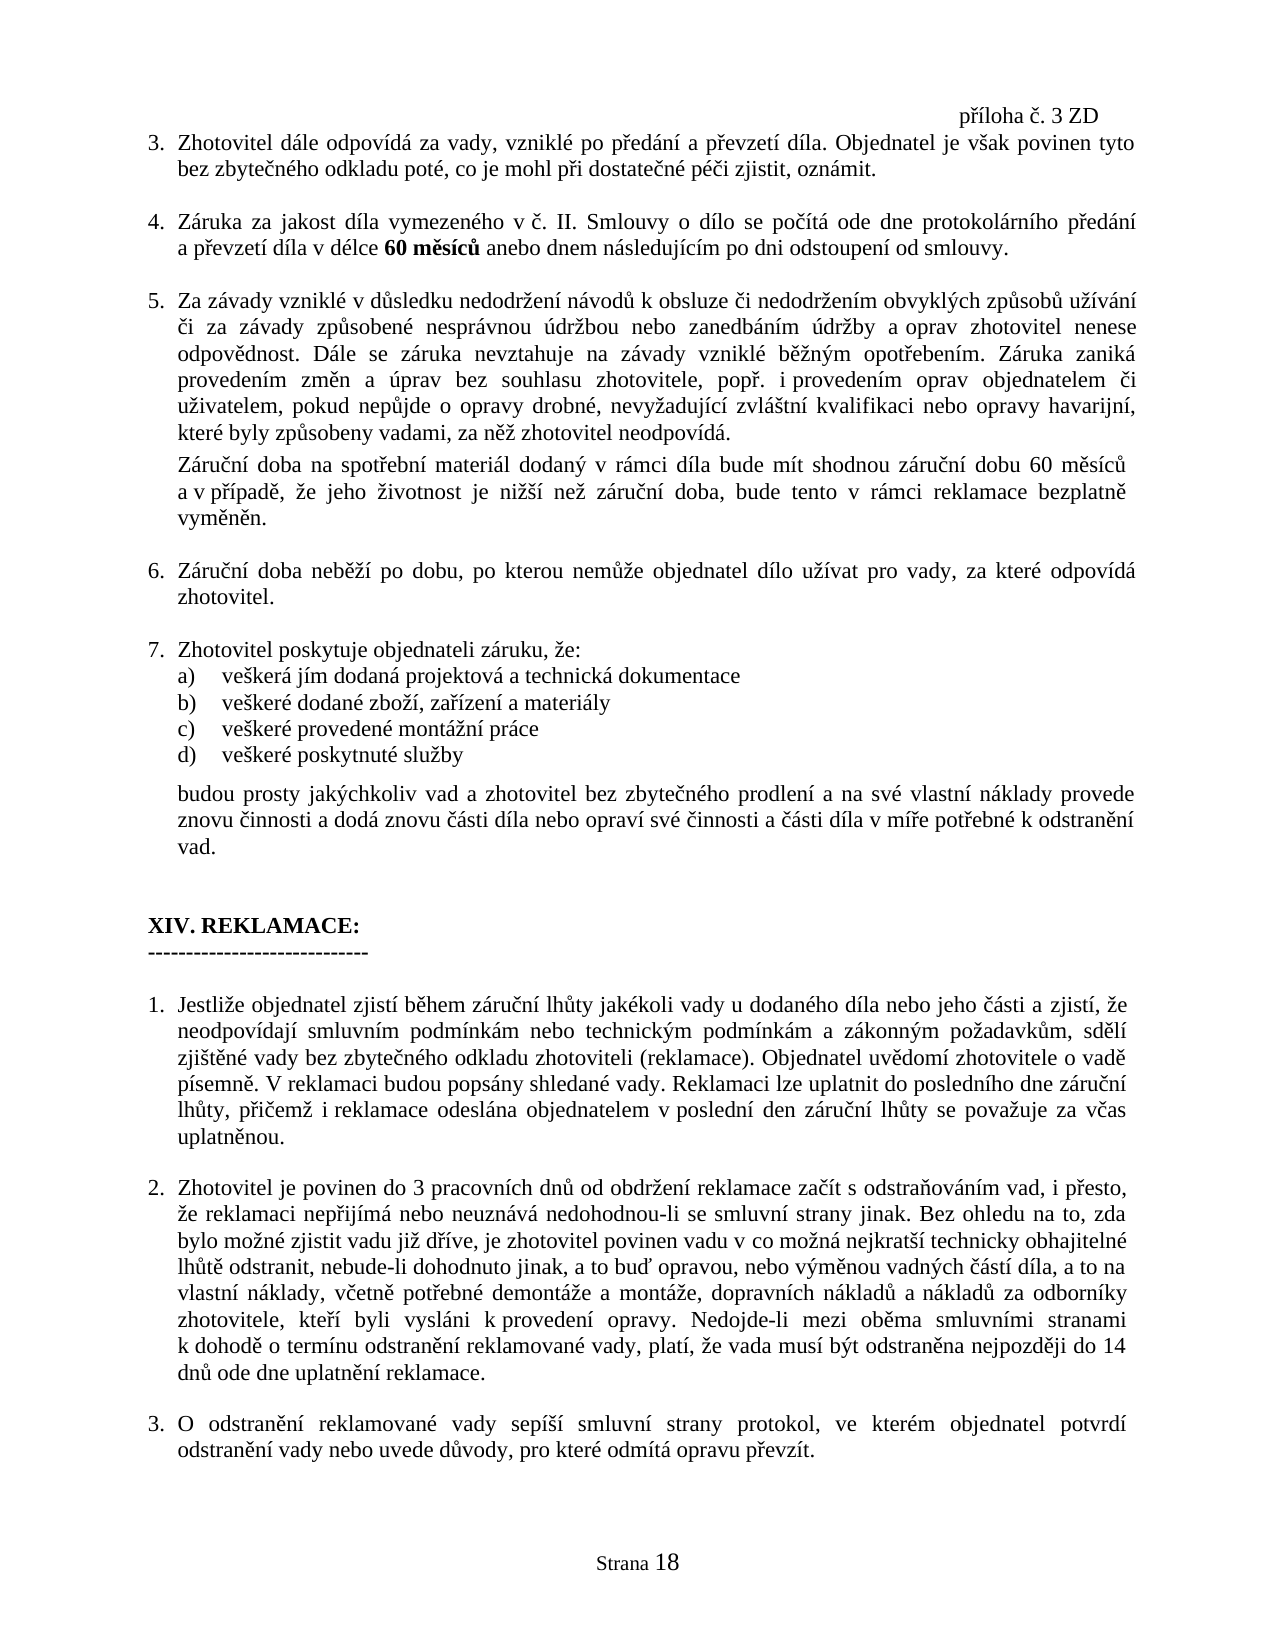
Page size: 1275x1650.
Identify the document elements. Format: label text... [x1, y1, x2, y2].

list veškerá jím dodaná projektová a technická dokumentace [177, 662, 1127, 688]
list Záruka za jakost díla vymezeného v č. II. Smlouvy o dílo se počítá ode dne protokolárního předání a převzetí díla v délce 60 měsíců anebo dnem následujícím po dni odstoupení od smlouvy. [148, 208, 1137, 261]
list veškeré dodané zboží, zařízení a materiály [177, 688, 1127, 715]
list Zhotovitel dále odpovídá za vady, vzniklé po předání a převzetí díla. Objednatel je však povinen tyto bez zbytečného odkladu poté, co je mohl při dostatečné péči zjistit, oznámit. [148, 129, 1137, 182]
list Zhotovitel poskytuje objednateli záruku, že: [148, 636, 1137, 662]
list Zhotovitel je povinen do 3 pracovních dnů od obdržení reklamace začít s odstraňováním vad, i přesto, že reklamaci nepřijímá nebo neuznává nedohodnou-li se smluvní strany jinak. Bez ohledu na to, zda bylo možné zjistit vadu již dříve, je zhotovitel povinen vadu v co možná nejkratší technicky obhajitelné lhůtě odstranit, nebude-li dohodnuto jinak, a to buď opravou, nebo výměnou vadných částí díla, a to na vlastní náklady, včetně potřebné demontáže a montáže, dopravních nákladů a nákladů za odborníky zhotovitele, kteří byli vysláni k provedení opravy. Nedojde-li mezi oběma smluvními stranami k dohodě o termínu odstranění reklamované vady, platí, že vada musí být odstraněna nejpozději do 14 dnů ode dne uplatnění reklamace. [148, 1174, 1127, 1385]
list O odstranění reklamované vady sepíší smluvní strany protokol, ve kterém objednatel potvrdí odstranění vady nebo uvede důvody, pro které odmítá opravu převzít. [148, 1410, 1127, 1463]
text XIV. REKLAMACE: [148, 912, 1127, 938]
list veškeré provedené montážní práce [177, 715, 1127, 741]
list veškeré poskytnuté služby [177, 741, 1127, 768]
list Za závady vzniklé v důsledku nedodržení návodů k obsluze či nedodržením obvyklých způsobů užívání či za závady způsobené nesprávnou údržbou nebo zanedbáním údržby a oprav zhotovitel nenese odpovědnost. Dále se záruka nevztahuje na závady vzniklé běžným opotřebením. Záruka zaniká provedením změn a úprav bez souhlasu zhotovitele, popř. i provedením oprav objednatelem či uživatelem, pokud nepůjde o opravy drobné, nevyžadující zvláštní kvalifikaci nebo opravy havarijní, které byly způsobeny vadami, za něž zhotovitel neodpovídá. [148, 287, 1137, 445]
text ----------------------------- [148, 938, 1127, 964]
list Záruční doba neběží po dobu, po kterou nemůže objednatel dílo užívat pro vady, za které odpovídá zhotovitel. [148, 557, 1137, 609]
text Záruční doba na spotřební materiál dodaný v rámci díla bude mít shodnou záruční dobu 60 měsíců a v případě, že jeho životnost je nižší než záruční doba, bude tento v rámci reklamace bezplatně vyměněn. [177, 451, 1127, 530]
text budou prosty jakýchkoliv vad a zhotovitel bez zbytečného prodlení a na své vlastní náklady provede znovu činnosti a dodá znovu části díla nebo opraví své činnosti a části díla v míře potřebné k odstranění vad. [177, 780, 1137, 859]
list Jestliže objednatel zjistí během záruční lhůty jakékoli vady u dodaného díla nebo jeho části a zjistí, že neodpovídají smluvním podmínkám nebo technickým podmínkám a zákonným požadavkům, sdělí zjištěné vady bez zbytečného odkladu zhotoviteli (reklamace). Objednatel uvědomí zhotovitele o vadě písemně. V reklamaci budou popsány shledané vady. Reklamaci lze uplatnit do posledního dne záruční lhůty, přičemž i reklamace odeslána objednatelem v poslední den záruční lhůty se považuje za včas uplatněnou. [148, 991, 1127, 1149]
